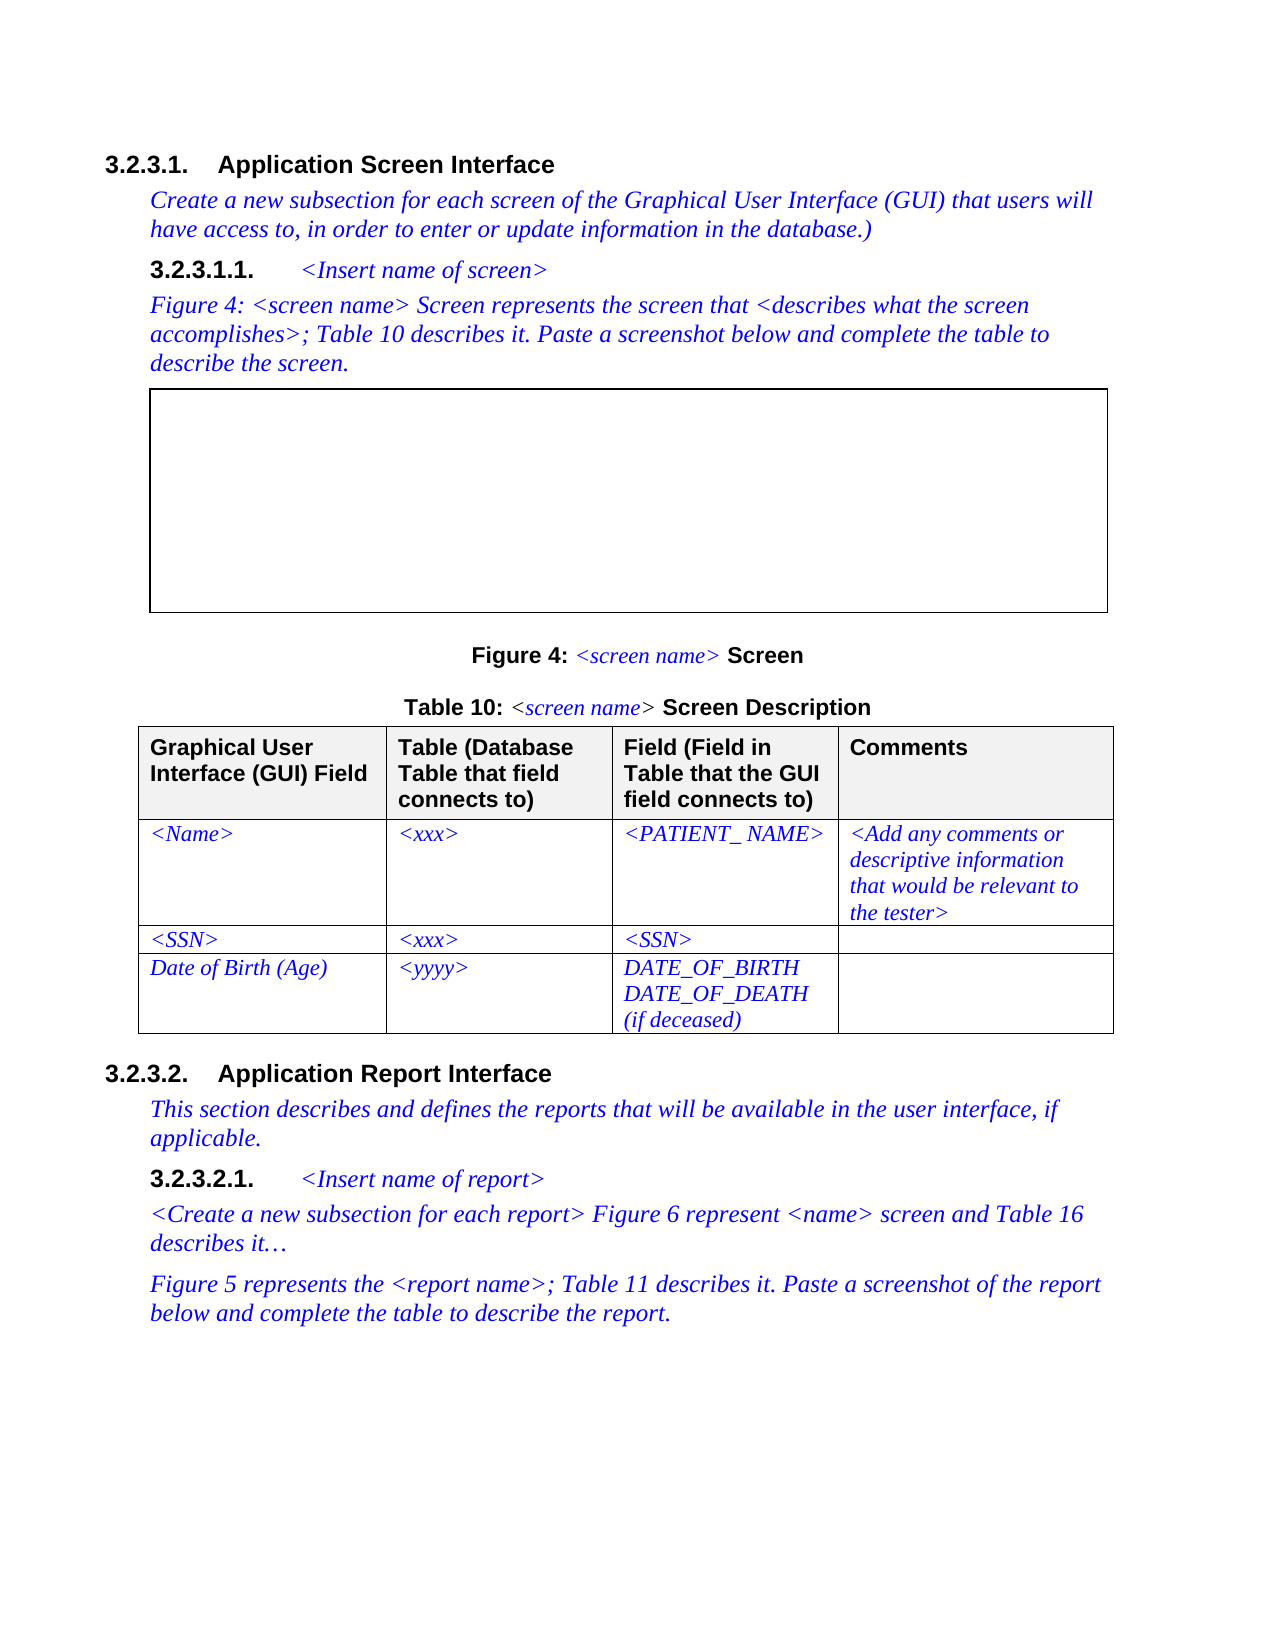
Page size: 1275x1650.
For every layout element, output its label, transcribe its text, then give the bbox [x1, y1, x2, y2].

text <Create a new subsection for each report> Figure 6 represent <name> screen and Table 16 describes it… [150, 1199, 1125, 1256]
text Table 10: <screen name> Screen Description [150, 693, 1125, 720]
table_cell Date of Birth (Age) [139, 954, 386, 1033]
table_cell DATE_OF_BIRTH DATE_OF_DEATH (if deceased) [613, 954, 838, 1033]
subtitle Application Screen Interface [105, 150, 1125, 179]
subtitle <Insert name of report> [150, 1164, 1125, 1193]
table_cell <PATIENT_ NAME> [613, 820, 838, 925]
text Figure 4: <screen name> Screen represents the screen that <describes what the screen accomplishes>; Table 10 describes it. Paste a screenshot below and complete the table to describe the screen. [150, 290, 1125, 376]
table_header Comments [839, 727, 1113, 819]
table_cell <Add any comments or descriptive information that would be relevant to the tester> [839, 820, 1113, 925]
table_cell <xxx> [387, 820, 612, 925]
subtitle Application Report Interface [105, 1059, 1125, 1088]
table_header Field (Field in Table that the GUI field connects to) [613, 727, 838, 819]
table_header Table (Database Table that field connects to) [387, 727, 612, 819]
table_header Graphical User Interface (GUI) Field [139, 727, 386, 819]
text Figure 5 represents the <report name>; Table 11 describes it. Paste a screenshot of the report below and complete the table to describe the report. [150, 1269, 1125, 1326]
table_cell <Name> [139, 820, 386, 925]
table_cell <SSN> [613, 926, 838, 953]
table_cell <xxx> [387, 926, 612, 953]
table_cell <SSN> [139, 926, 386, 953]
table_cell <yyyy> [387, 954, 612, 1033]
subtitle <Insert name of screen> [150, 255, 1125, 284]
table_cell [839, 926, 1113, 953]
table_cell [839, 954, 1113, 1033]
text Create a new subsection for each screen of the Graphical User Interface (GUI) that users will have access to, in order to enter or update information in the database.) [150, 185, 1125, 242]
text This section describes and defines the reports that will be available in the user interface, if applicable. [150, 1094, 1125, 1151]
